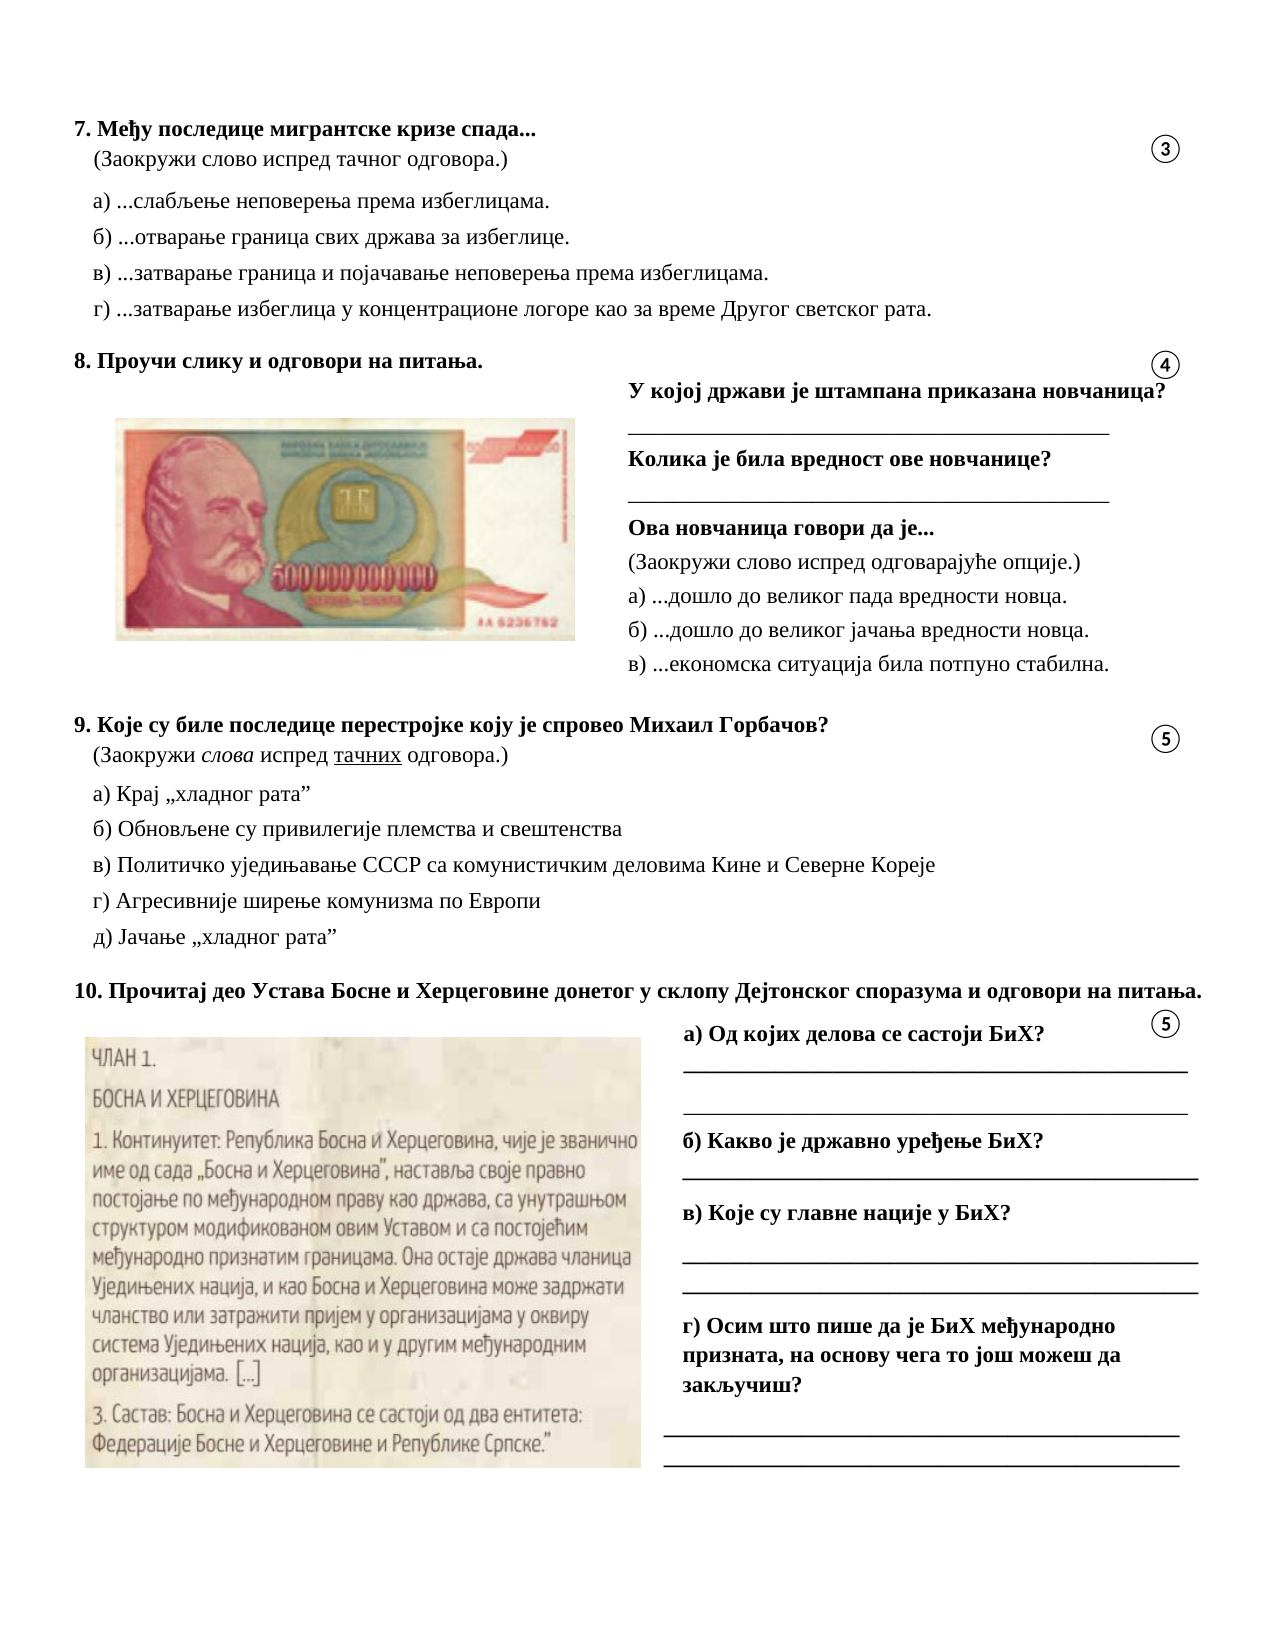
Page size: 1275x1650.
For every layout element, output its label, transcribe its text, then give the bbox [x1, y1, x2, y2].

text а) Крај „хладног рата” [74, 780, 1211, 806]
text (Заокружи слово испред тачног одговора.) [93, 145, 1211, 171]
table_header а) Од којих делова се састоји БиХ? ____________________________________________ ____________________________________________ б) Какво је државно уређење БиХ? _____________________________________________ в) Које су главне нације у БиХ? _____________________________________________ _____________________________________________ г) Осим што пише да је БиХ међународно призната, на основу чега то још можеш да закључиш? _____________________________________________ _____________________________________________ [653, 1008, 1211, 1509]
text г) Агресивније ширење комунизма по Европи [74, 887, 1211, 913]
table_header У којој држави је штампана приказана новчаница? __________________________________________ Колика је била вредност ове новчанице? __________________________________________ Ова новчаница говори да је... (Заокружи слово испред одговарајуће опције.) а) ...дошло до великог пада вредности новца. б) ...дошло до великог јачања вредности новца. в) ...економска ситуација била потпуно стабилна. [617, 377, 1178, 684]
text 10. Прочитај део Устава Босне и Херцеговине донетог у склопу Дејтонског споразума и одговори на питања. [74, 977, 1211, 1003]
text 7. Међу последице мигрантске кризе спада... [74, 114, 1211, 141]
text б) ...отварање граница свих држава за избеглице. [93, 223, 1211, 249]
picture [115, 418, 576, 641]
text а) ...слабљење неповерења према избеглицама. [93, 187, 1211, 214]
text г) ...затварање избеглица у концентрационе логоре као за време Другог светског рата. [93, 295, 1211, 321]
table_header [74, 377, 617, 684]
picture [85, 1037, 642, 1468]
text в) ...затварање граница и појачавање неповерења према избеглицама. [93, 259, 1211, 285]
text (Заокружи слова испред тачних одговора.) [93, 741, 1211, 767]
text б) Обновљене су привилегије племства и свештенства [74, 816, 1211, 842]
text 8. Проучи слику и одговори на питања. [74, 347, 1211, 373]
table_header [74, 1008, 652, 1509]
text 9. Које су биле последице перестројке коју је спровео Михаил Горбачов? [74, 711, 1211, 737]
text в) Политичко уједињавање СССР са комунистичким деловима Кине и Северне Кореје [74, 851, 1211, 878]
text д) Јачање „хладног рата” [74, 923, 1211, 949]
